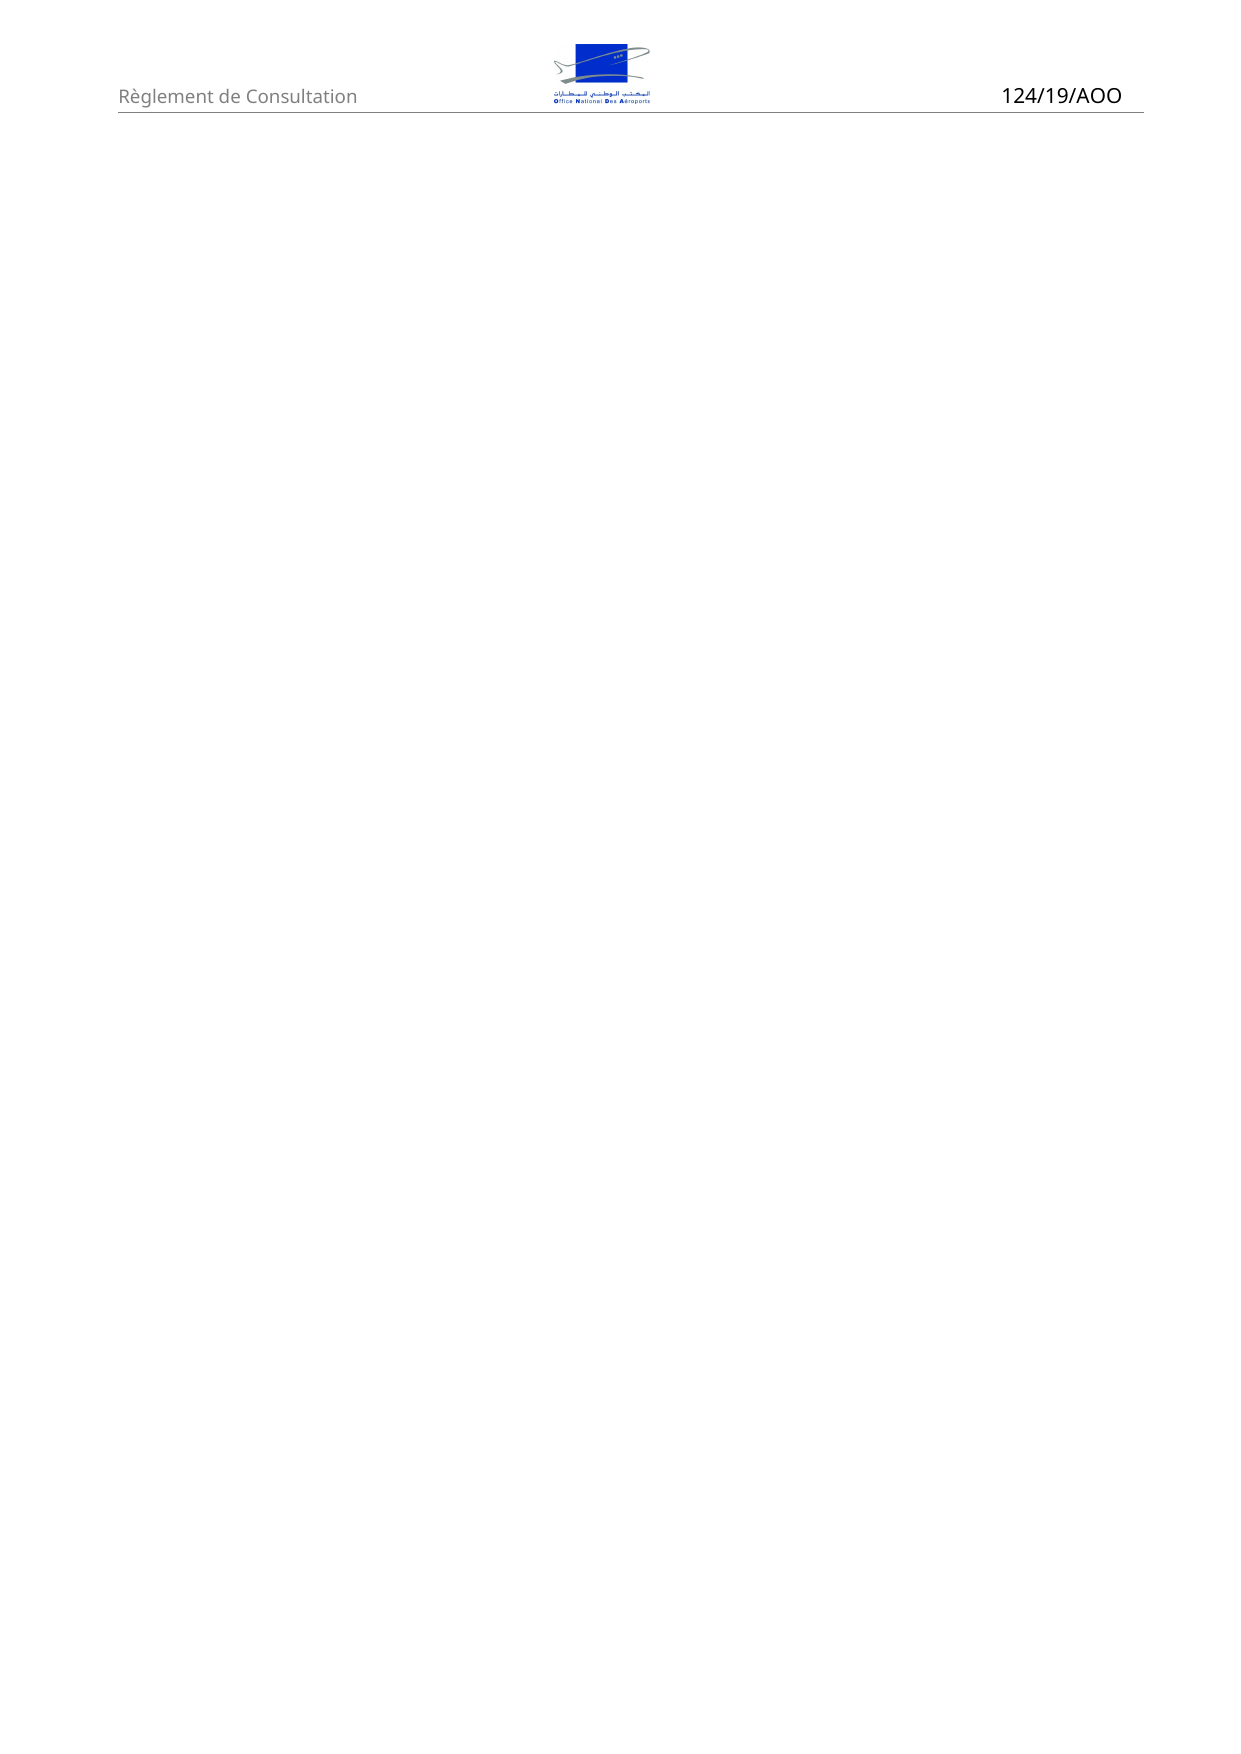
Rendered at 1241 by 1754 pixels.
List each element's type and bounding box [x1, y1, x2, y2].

picture [554, 44, 650, 104]
